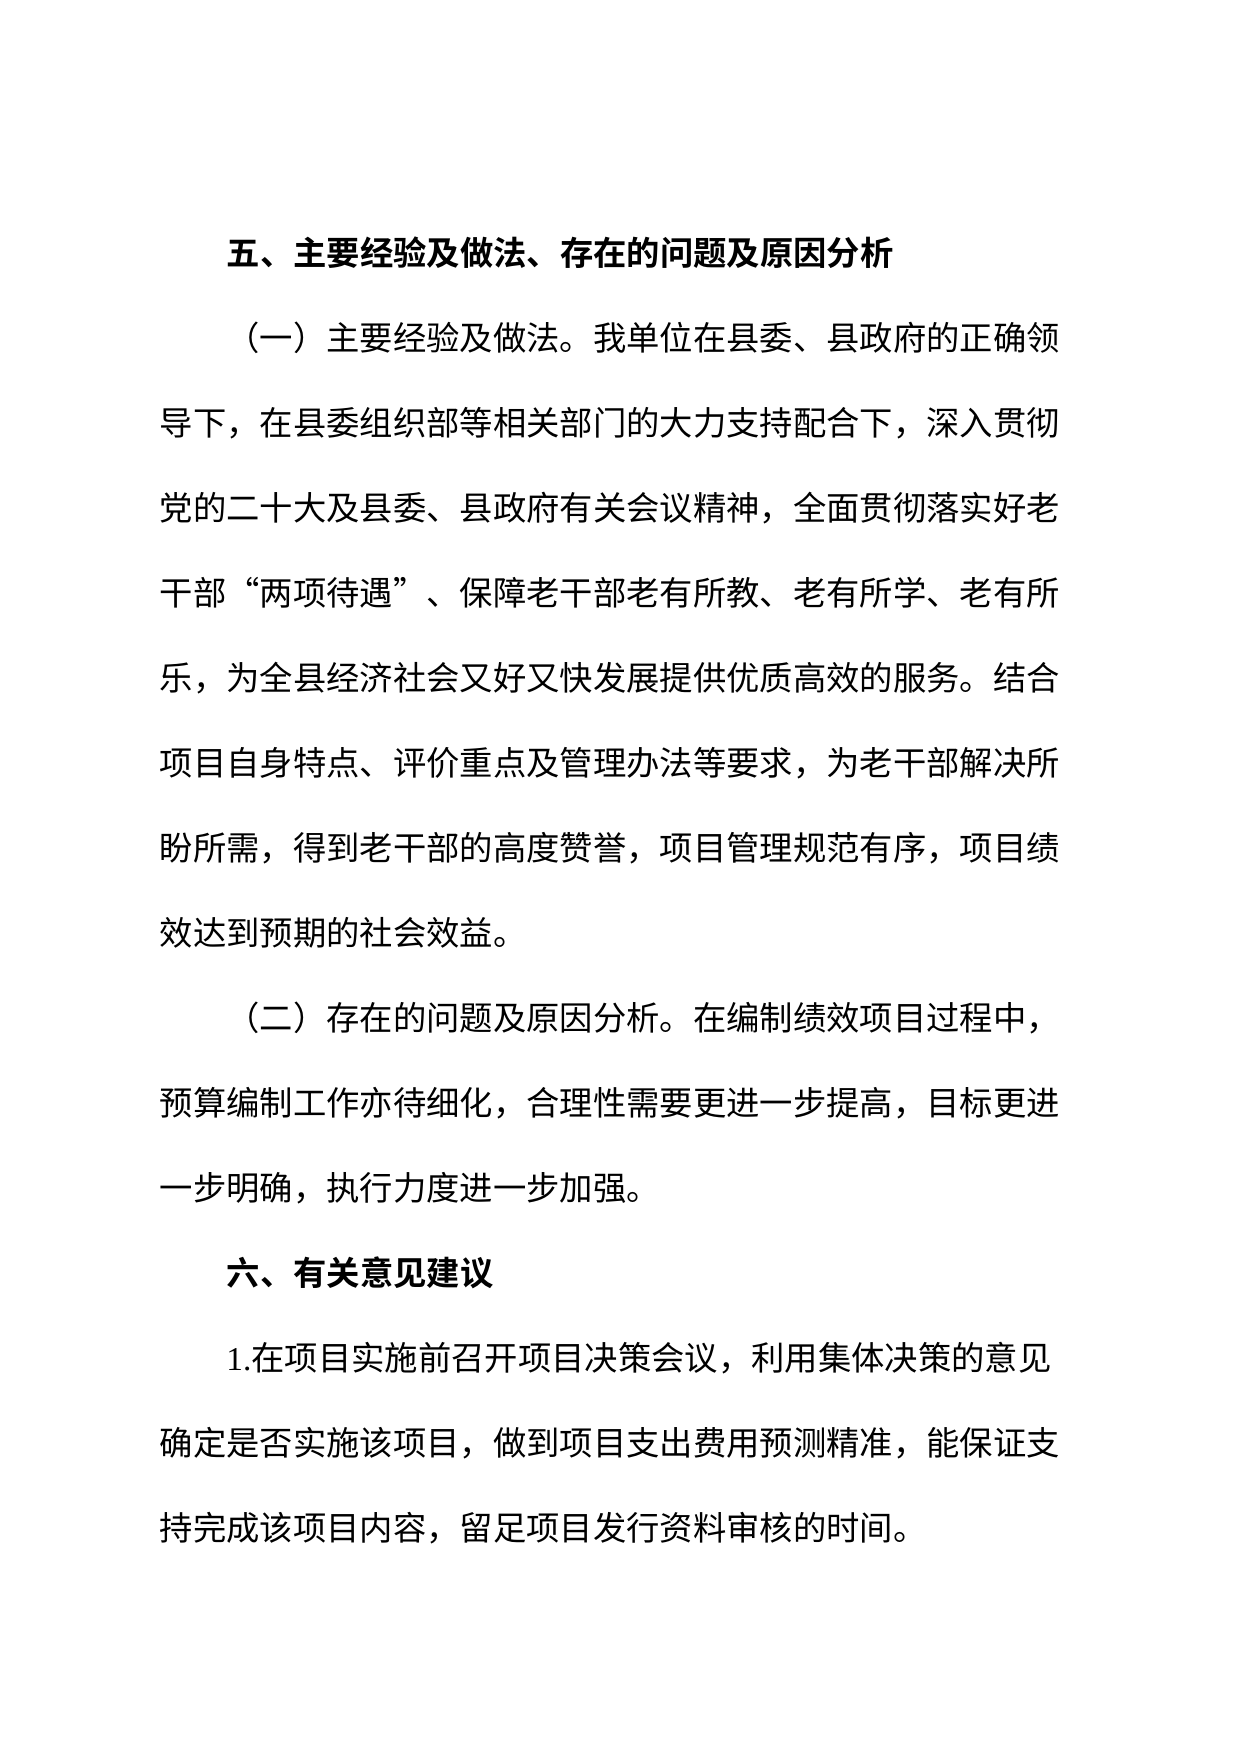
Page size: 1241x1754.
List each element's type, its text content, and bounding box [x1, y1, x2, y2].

text （二）存在的问题及原因分析。在编制绩效项目过程中，预算编制工作亦待细化，合理性需要更进一步提高，目标更进一步明确，执行力度进一步加强。 [159, 974, 1081, 1229]
text 五、主要经验及做法、存在的问题及原因分析 [159, 209, 1081, 294]
text 1.在项目实施前召开项目决策会议，利用集体决策的意见确定是否实施该项目，做到项目支出费用预测精准，能保证支持完成该项目内容，留足项目发行资料审核的时间。 [159, 1314, 1081, 1569]
text 六、有关意见建议 [159, 1229, 1081, 1314]
text （一）主要经验及做法。我单位在县委、县政府的正确领导下，在县委组织部等相关部门的大力支持配合下，深入贯彻党的二十大及县委、县政府有关会议精神，全面贯彻落实好老干部“两项待遇”、保障老干部老有所教、老有所学、老有所乐，为全县经济社会又好又快发展提供优质高效的服务。结合项目自身特点、评价重点及管理办法等要求，为老干部解决所盼所需，得到老干部的高度赞誉，项目管理规范有序，项目绩效达到预期的社会效益。 [159, 294, 1081, 974]
